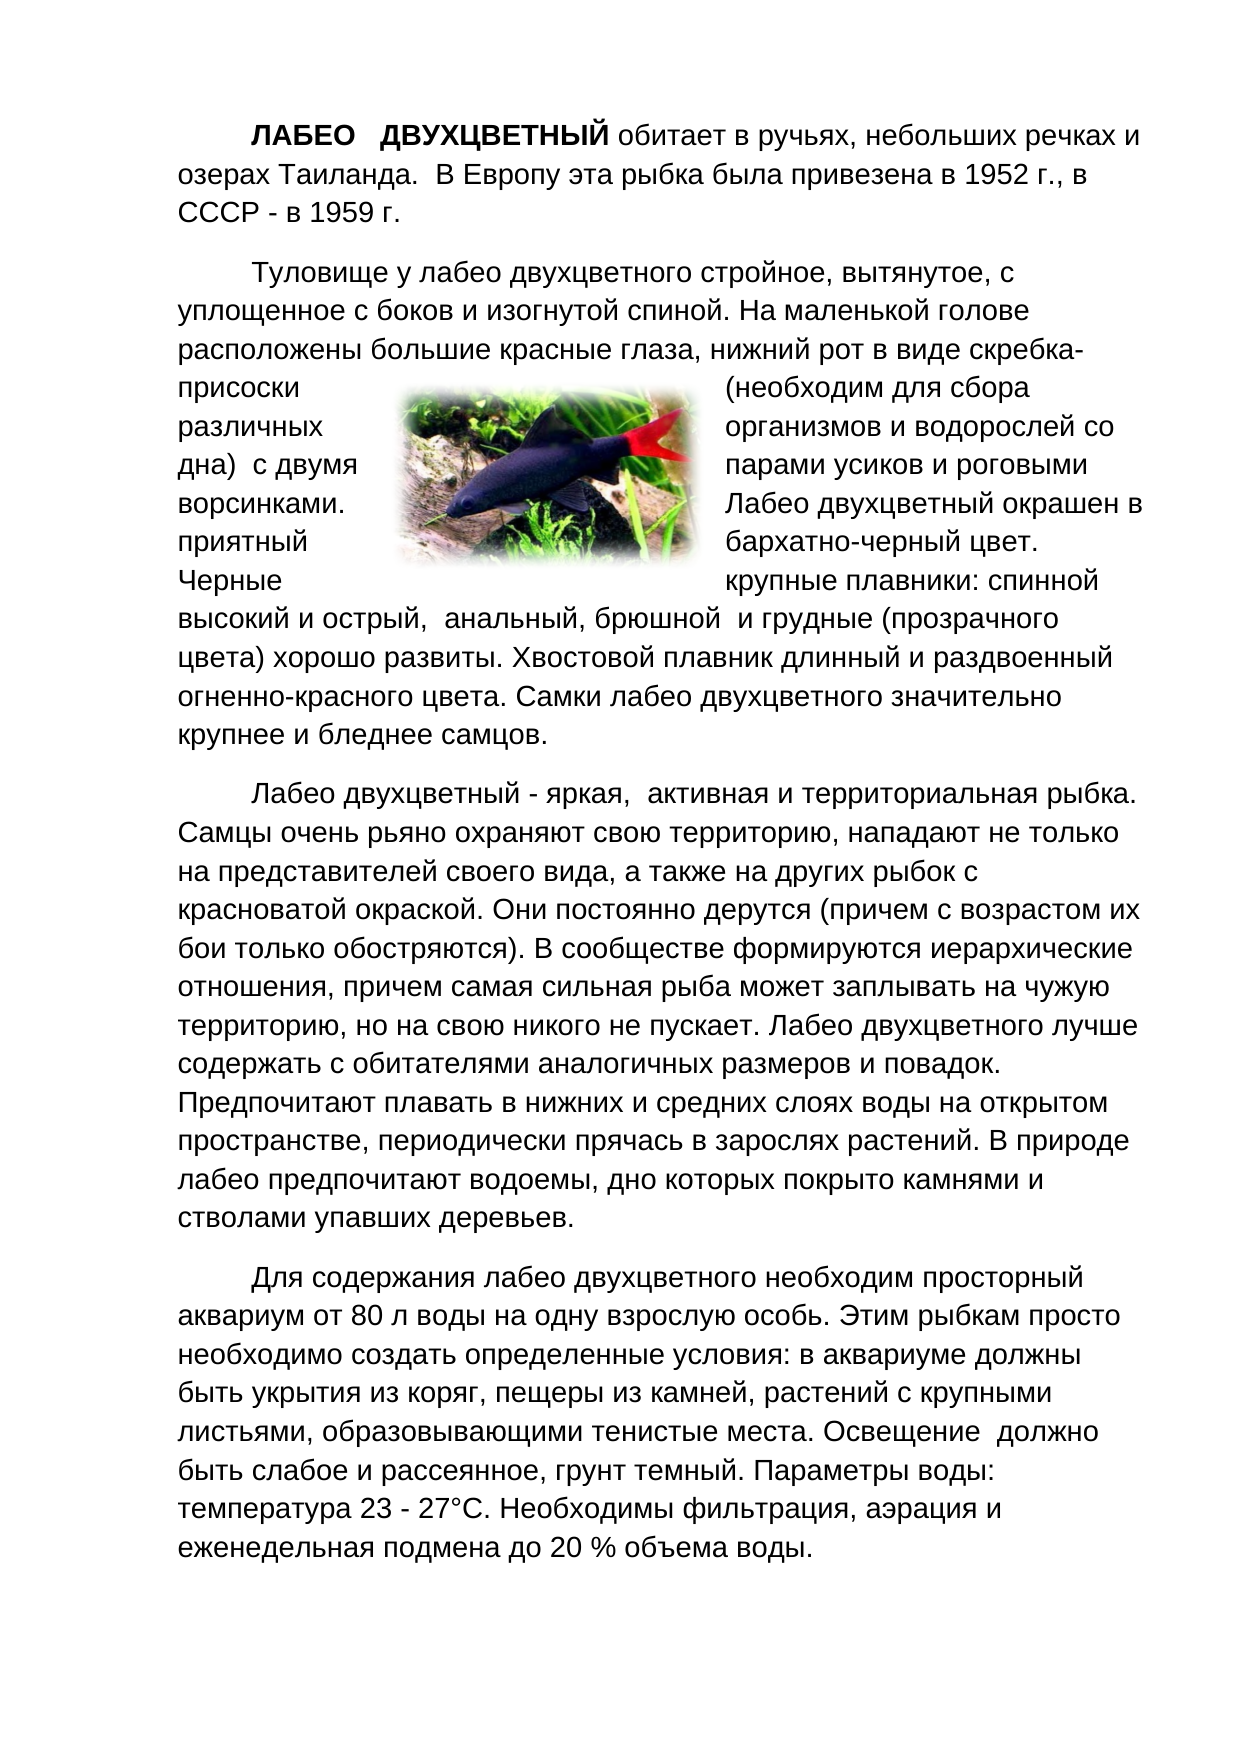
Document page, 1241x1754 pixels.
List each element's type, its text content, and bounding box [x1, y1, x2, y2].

text Туловище у лабео двухцветного стройное, вытянутое, с уплощенное с боков и изогнутой спиной. На маленькой голове расположены большие красные глаза, нижний рот в виде скребка-присоски (необходим для сбора различных организмов и водорослей со дна) с двумя парами усиков и роговыми ворсинками. Лабео двухцветный окрашен в приятный бархатно-черный цвет. Черные крупные плавники: спинной высокий и острый, анальный, брюшной и грудные (прозрачного цвета) хорошо развиты. Хвостовой плавник длинный и раздвоенный огненно-красного цвета. Самки лабео двухцветного значительно крупнее и бледнее самцов. [177, 254, 1152, 751]
picture [419, 411, 676, 541]
text ЛАБЕО ДВУХЦВЕТНЫЙ обитает в ручьях, небольших речках и озерах Таиланда. В Европу эта рыбка была привезена в 1952 г., в СССР - в 1959 г. [177, 118, 1152, 229]
text Лабео двухцветный - яркая, активная и территориальная рыбка. Самцы очень рьяно охраняют свою территорию, нападают не только на представителей своего вида, а также на других рыбок с красноватой окраской. Они постоянно дерутся (причем с возрастом их бои только обостряются). В сообществе формируются иерархические отношения, причем самая сильная рыба может заплывать на чужую территорию, но на свою никого не пускает. Лабео двухцветного лучше содержать с обитателями аналогичных размеров и повадок. Предпочитают плавать в нижних и средних слоях воды на открытом пространстве, периодически прячась в зарослях растений. В природе лабео предпочитают водоемы, дно которых покрыто камнями и стволами упавших деревьев. [177, 776, 1152, 1234]
text Для содержания лабео двухцветного необходим просторный аквариум от 80 л воды на одну взрослую особь. Этим рыбкам просто необходимо создать определенные условия: в аквариуме должны быть укрытия из коряг, пещеры из камней, растений с крупными листьями, образовывающими тенистые места. Освещение должно быть слабое и рассеянное, грунт темный. Параметры воды: температура 23 - 27°С. Необходимы фильтрация, аэрация и еженедельная подмена до 20 % объема воды. [177, 1260, 1152, 1563]
